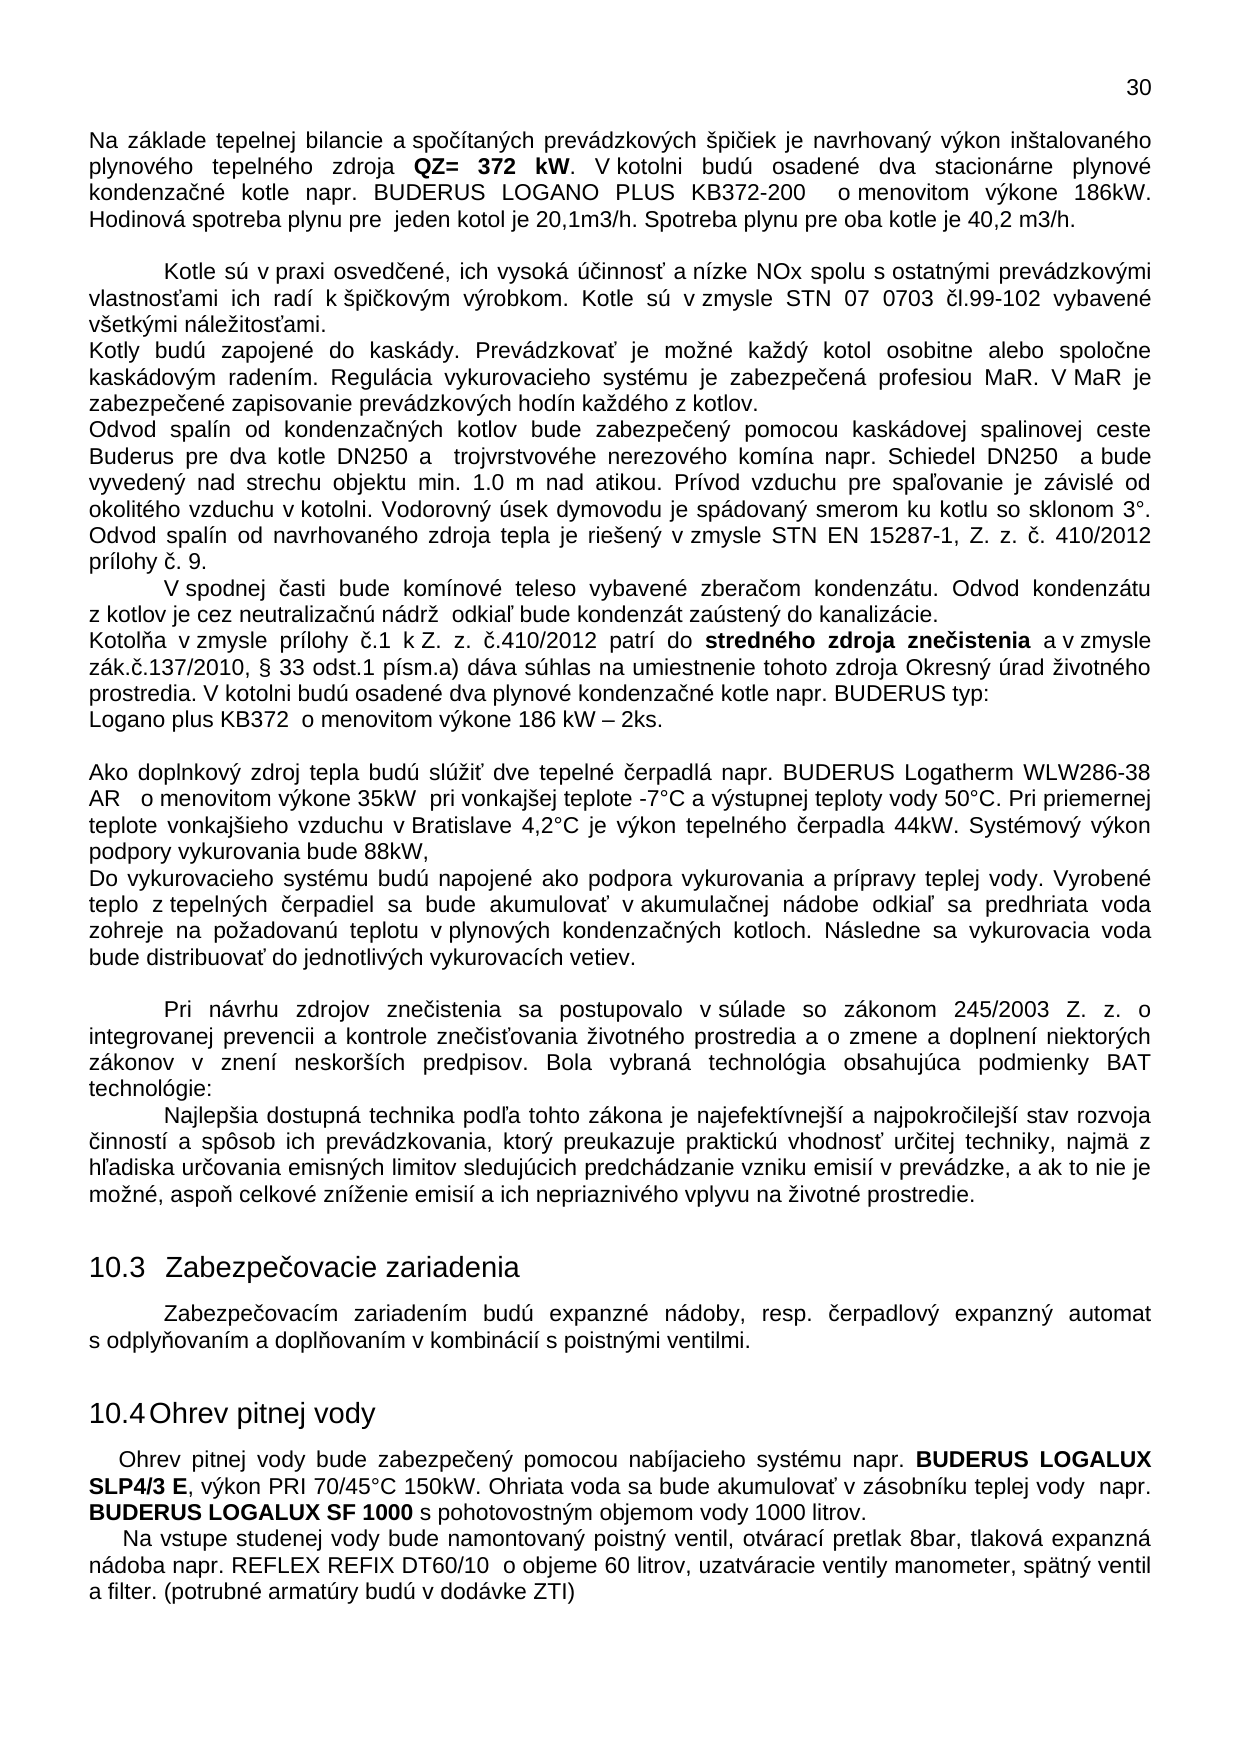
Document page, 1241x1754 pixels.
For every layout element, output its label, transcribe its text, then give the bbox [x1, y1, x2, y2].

subtitle Ohrev pitnej vody [89, 1396, 1152, 1429]
text Zabezpečovacím zariadením budú expanzné nádoby, resp. čerpadlový expanzný automat s odplyňovaním a doplňovaním v kombinácií s poistnými ventilmi. [89, 1300, 1152, 1353]
text Na základe tepelnej bilancie a spočítaných prevádzkových špičiek je navrhovaný výkon inštalovaného plynového tepelného zdroja QZ= 372 kW. V kotolni budú osadené dva stacionárne plynové kondenzačné kotle napr. BUDERUS LOGANO PLUS KB372-200 o menovitom výkone 186kW. Hodinová spotreba plynu pre jeden kotol je 20,1m3/h. Spotreba plynu pre oba kotle je 40,2 m3/h. [89, 127, 1152, 232]
text Najlepšia dostupná technika podľa tohto zákona je najefektívnejší a najpokročilejší stav rozvoja činností a spôsob ich prevádzkovania, ktorý preukazuje praktickú vhodnosť určitej techniky, najmä z hľadiska určovania emisných limitov sledujúcich predchádzanie vzniku emisií v prevádzke, a ak to nie je možné, aspoň celkové zníženie emisií a ich nepriaznivého vplyvu na životné prostredie. [89, 1102, 1152, 1207]
text Do vykurovacieho systému budú napojené ako podpora vykurovania a prípravy teplej vody. Vyrobené teplo z tepelných čerpadiel sa bude akumulovať v akumulačnej nádobe odkiaľ sa predhriata voda zohreje na požadovanú teplotu v plynových kondenzačných kotloch. Následne sa vykurovacia voda bude distribuovať do jednotlivých vykurovacích vetiev. [89, 864, 1152, 970]
text Ako doplnkový zdroj tepla budú slúžiť dve tepelné čerpadlá napr. BUDERUS Logatherm WLW286-38 AR o menovitom výkone 35kW pri vonkajšej teplote -7°C a výstupnej teploty vody 50°C. Pri priemernej teplote vonkajšieho vzduchu v Bratislave 4,2°C je výkon tepelného čerpadla 44kW. Systémový výkon podpory vykurovania bude 88kW, [89, 759, 1152, 864]
text Kotle sú v praxi osvedčené, ich vysoká účinnosť a nízke NOx spolu s ostatnými prevádzkovými vlastnosťami ich radí k špičkovým výrobkom. Kotle sú v zmysle STN 07 0703 čl.99-102 vybavené všetkými náležitosťami. [89, 258, 1152, 337]
text Odvod spalín od kondenzačných kotlov bude zabezpečený pomocou kaskádovej spalinovej ceste Buderus pre dva kotle DN250 a trojvrstvovéhe nerezového komína napr. Schiedel DN250 a bude vyvedený nad strechu objektu min. 1.0 m nad atikou. Prívod vzduchu pre spaľovanie je závislé od okolitého vzduchu v kotolni. Vodorovný úsek dymovodu je spádovaný smerom ku kotlu so sklonom 3°. Odvod spalín od navrhovaného zdroja tepla je riešený v zmysle STN EN 15287-1, Z. z. č. 410/2012 prílohy č. 9. [89, 416, 1152, 574]
text Logano plus KB372 o menovitom výkone 186 kW – 2ks. [89, 706, 1152, 733]
text V spodnej časti bude komínové teleso vybavené zberačom kondenzátu. Odvod kondenzátu z kotlov je cez neutralizačnú nádrž odkiaľ bude kondenzát zaústený do kanalizácie. [89, 574, 1152, 627]
text Kotolňa v zmysle prílohy č.1 k Z. z. č.410/2012 patrí do stredného zdroja znečistenia a v zmysle zák.č.137/2010, § 33 odst.1 písm.a) dáva súhlas na umiestnenie tohoto zdroja Okresný úrad životného prostredia. V kotolni budú osadené dva plynové kondenzačné kotle napr. BUDERUS typ: [89, 627, 1152, 706]
text Pri návrhu zdrojov znečistenia sa postupovalo v súlade so zákonom 245/2003 Z. z. o integrovanej prevencii a kontrole znečisťovania životného prostredia a o zmene a doplnení niektorých zákonov v znení neskorších predpisov. Bola vybraná technológia obsahujúca podmienky BAT technológie: [89, 996, 1152, 1102]
subtitle Zabezpečovacie zariadenia [89, 1250, 1152, 1284]
text Na vstupe studenej vody bude namontovaný poistný ventil, otvárací pretlak 8bar, tlaková expanzná nádoba napr. REFLEX REFIX DT60/10 o objeme 60 litrov, uzatváracie ventily manometer, spätný ventil a filter. (potrubné armatúry budú v dodávke ZTI) [89, 1525, 1152, 1604]
text Kotly budú zapojené do kaskády. Prevádzkovať je možné každý kotol osobitne alebo spoločne kaskádovým radením. Regulácia vykurovacieho systému je zabezpečená profesiou MaR. V MaR je zabezpečené zapisovanie prevádzkových hodín každého z kotlov. [89, 337, 1152, 416]
text Ohrev pitnej vody bude zabezpečený pomocou nabíjacieho systému napr. BUDERUS LOGALUX SLP4/3 E, výkon PRI 70/45°C 150kW. Ohriata voda sa bude akumulovať v zásobníku teplej vody napr. BUDERUS LOGALUX SF 1000 s pohotovostným objemom vody 1000 litrov. [89, 1446, 1152, 1525]
